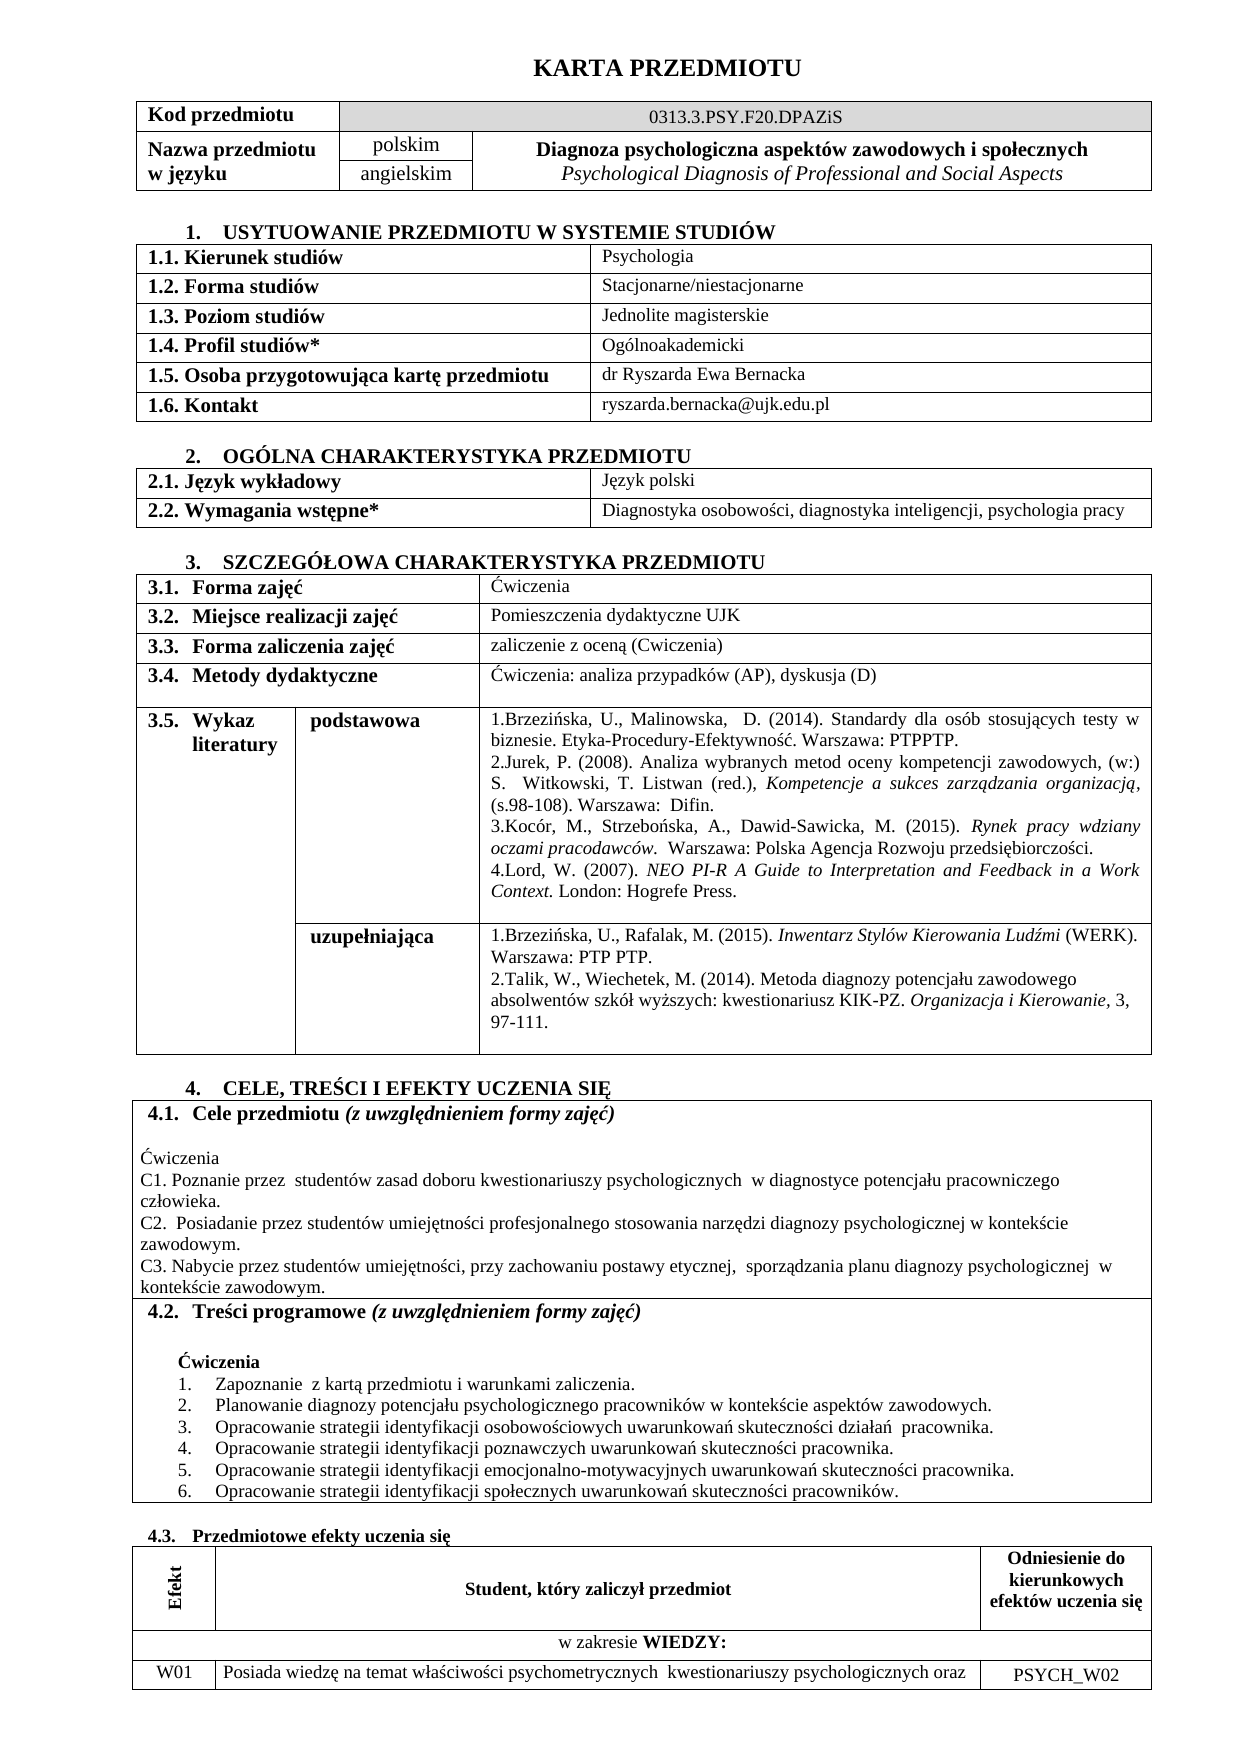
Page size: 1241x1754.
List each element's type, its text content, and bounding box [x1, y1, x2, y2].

list OGÓLNA CHARAKTERYSTYKA PRZEDMIOTU [185, 444, 1187, 468]
table_cell Miejsce realizacji zajęć [137, 604, 479, 633]
table_cell zaliczenie z oceną (Cwiczenia) [480, 634, 1151, 662]
table_header Student, który zaliczył przedmiot [216, 1547, 980, 1630]
table_cell 1.Brzezińska, U., Malinowska, D. (2014). Standardy dla osób stosujących testy w biznesie. Etyka-Procedury-Efektywność. Warszawa: PTPPTP. 2.Jurek, P. (2008). Analiza wybranych metod oceny kompetencji zawodowych, (w:) S. Witkowski, T. Listwan (red.), Kompetencje a sukces zarządzania organizacją, (s.98-108). Warszawa: Difin. 3.Kocór, M., Strzebońska, A., Dawid-Sawicka, M. (2015). Rynek pracy wdziany oczami pracodawców. Warszawa: Polska Agencja Rozwoju przedsiębiorczości. 4.Lord, W. (2007). NEO PI-R A Guide to Interpretation and Feedback in a Work Context. London: Hogrefe Press. [480, 708, 1151, 923]
table_cell W01 [133, 1661, 215, 1689]
table_cell PSYCH_W02 [981, 1661, 1151, 1689]
text KARTA PRZEDMIOTU [148, 53, 1187, 82]
table_header 2.1. Język wykładowy [137, 469, 590, 497]
table_header Forma zajęć [137, 575, 479, 603]
table_cell 1.Brzezińska, U., Rafalak, M. (2015). Inwentarz Stylów Kierowania Ludźmi (WERK). Warszawa: PTP PTP. 2.Talik, W., Wiechetek, M. (2014). Metoda diagnozy potencjału zawodowego absolwentów szkół wyższych: kwestionariusz KIK-PZ. Organizacja i Kierowanie, 3, 97-111. [480, 924, 1151, 1054]
table_cell Stacjonarne/niestacjonarne [591, 274, 1151, 303]
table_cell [216, 1661, 980, 1689]
table_cell ryszarda.bernacka@ujk.edu.pl [591, 393, 1151, 421]
table_cell uzupełniająca [296, 924, 479, 1054]
table_cell polskim [340, 132, 472, 160]
table_cell dr Ryszarda Ewa Bernacka [591, 363, 1151, 392]
table_cell Treści programowe (z uwzględnieniem formy zajęć) Ćwiczenia Zapoznanie z kartą przedmiotu i warunkami zaliczenia. Planowanie diagnozy potencjału psychologicznego pracowników w kontekście aspektów zawodowych. Opracowanie strategii identyfikacji osobowościowych uwarunkowań skuteczności działań pracownika. Opracowanie strategii identyfikacji poznawczych uwarunkowań skuteczności pracownika. Opracowanie strategii identyfikacji emocjonalno-motywacyjnych uwarunkowań skuteczności pracownika. Opracowanie strategii identyfikacji społecznych uwarunkowań skuteczności pracowników. [133, 1299, 1151, 1502]
table_header 0313.3.PSY.F20.DPAZiS [340, 102, 1151, 131]
table_cell Forma zaliczenia zajęć [137, 634, 479, 662]
table_cell Ogólnoakademicki [591, 334, 1151, 362]
table_cell Ćwiczenia: analiza przypadków (AP), dyskusja (D) [480, 664, 1151, 707]
table_header Cele przedmiotu (z uwzględnieniem formy zajęć) Ćwiczenia C1. Poznanie przez studentów zasad doboru kwestionariuszy psychologicznych w diagnostyce potencjału pracowniczego człowieka. C2. Posiadanie przez studentów umiejętności profesjonalnego stosowania narzędzi diagnozy psychologicznej w kontekście zawodowym. C3. Nabycie przez studentów umiejętności, przy zachowaniu postawy etycznej, sporządzania planu diagnozy psychologicznej w kontekście zawodowym. [133, 1101, 1151, 1298]
table_header Kod przedmiotu [137, 102, 339, 131]
table_cell podstawowa [296, 708, 479, 923]
table_cell Wykaz literatury [137, 708, 295, 1054]
table_cell 2.2. Wymagania wstępne* [137, 499, 590, 527]
table_header Język polski [591, 469, 1151, 497]
table_cell Diagnostyka osobowości, diagnostyka inteligencji, psychologia pracy [591, 499, 1151, 527]
table_cell Pomieszczenia dydaktyczne UJK [480, 604, 1151, 633]
table_cell angielskim [340, 161, 472, 190]
table_cell Jednolite magisterskie [591, 304, 1151, 332]
list USYTUOWANIE PRZEDMIOTU W SYSTEMIE STUDIÓW [185, 219, 1187, 244]
table_cell 1.3. Poziom studiów [137, 304, 590, 332]
table_header Ćwiczenia [480, 575, 1151, 603]
table_cell 1.4. Profil studiów* [137, 334, 590, 362]
list SZCZEGÓŁOWA CHARAKTERYSTYKA PRZEDMIOTU [185, 549, 1187, 574]
list CELE, TREŚCI I EFEKTY UCZENIA SIĘ [185, 1076, 1187, 1100]
table_header Odniesienie do kierunkowych efektów uczenia się [981, 1547, 1151, 1630]
table_cell 1.6. Kontakt [137, 393, 590, 421]
table_cell 1.2. Forma studiów [137, 274, 590, 303]
table_header 1.1. Kierunek studiów [137, 245, 590, 273]
list Przedmiotowe efekty uczenia się [148, 1524, 1187, 1546]
table_cell Nazwa przedmiotu w języku [137, 132, 339, 190]
table_cell Diagnoza psychologiczna aspektów zawodowych i społecznych Psychological Diagnosis of Professional and Social Aspects [473, 132, 1151, 190]
table_cell 1.5. Osoba przygotowująca kartę przedmiotu [137, 363, 590, 392]
table_header Psychologia [591, 245, 1151, 273]
table_header Efekt [133, 1547, 215, 1630]
table_cell Metody dydaktyczne [137, 664, 479, 707]
table_cell w zakresie WIEDZY: [133, 1631, 1151, 1659]
